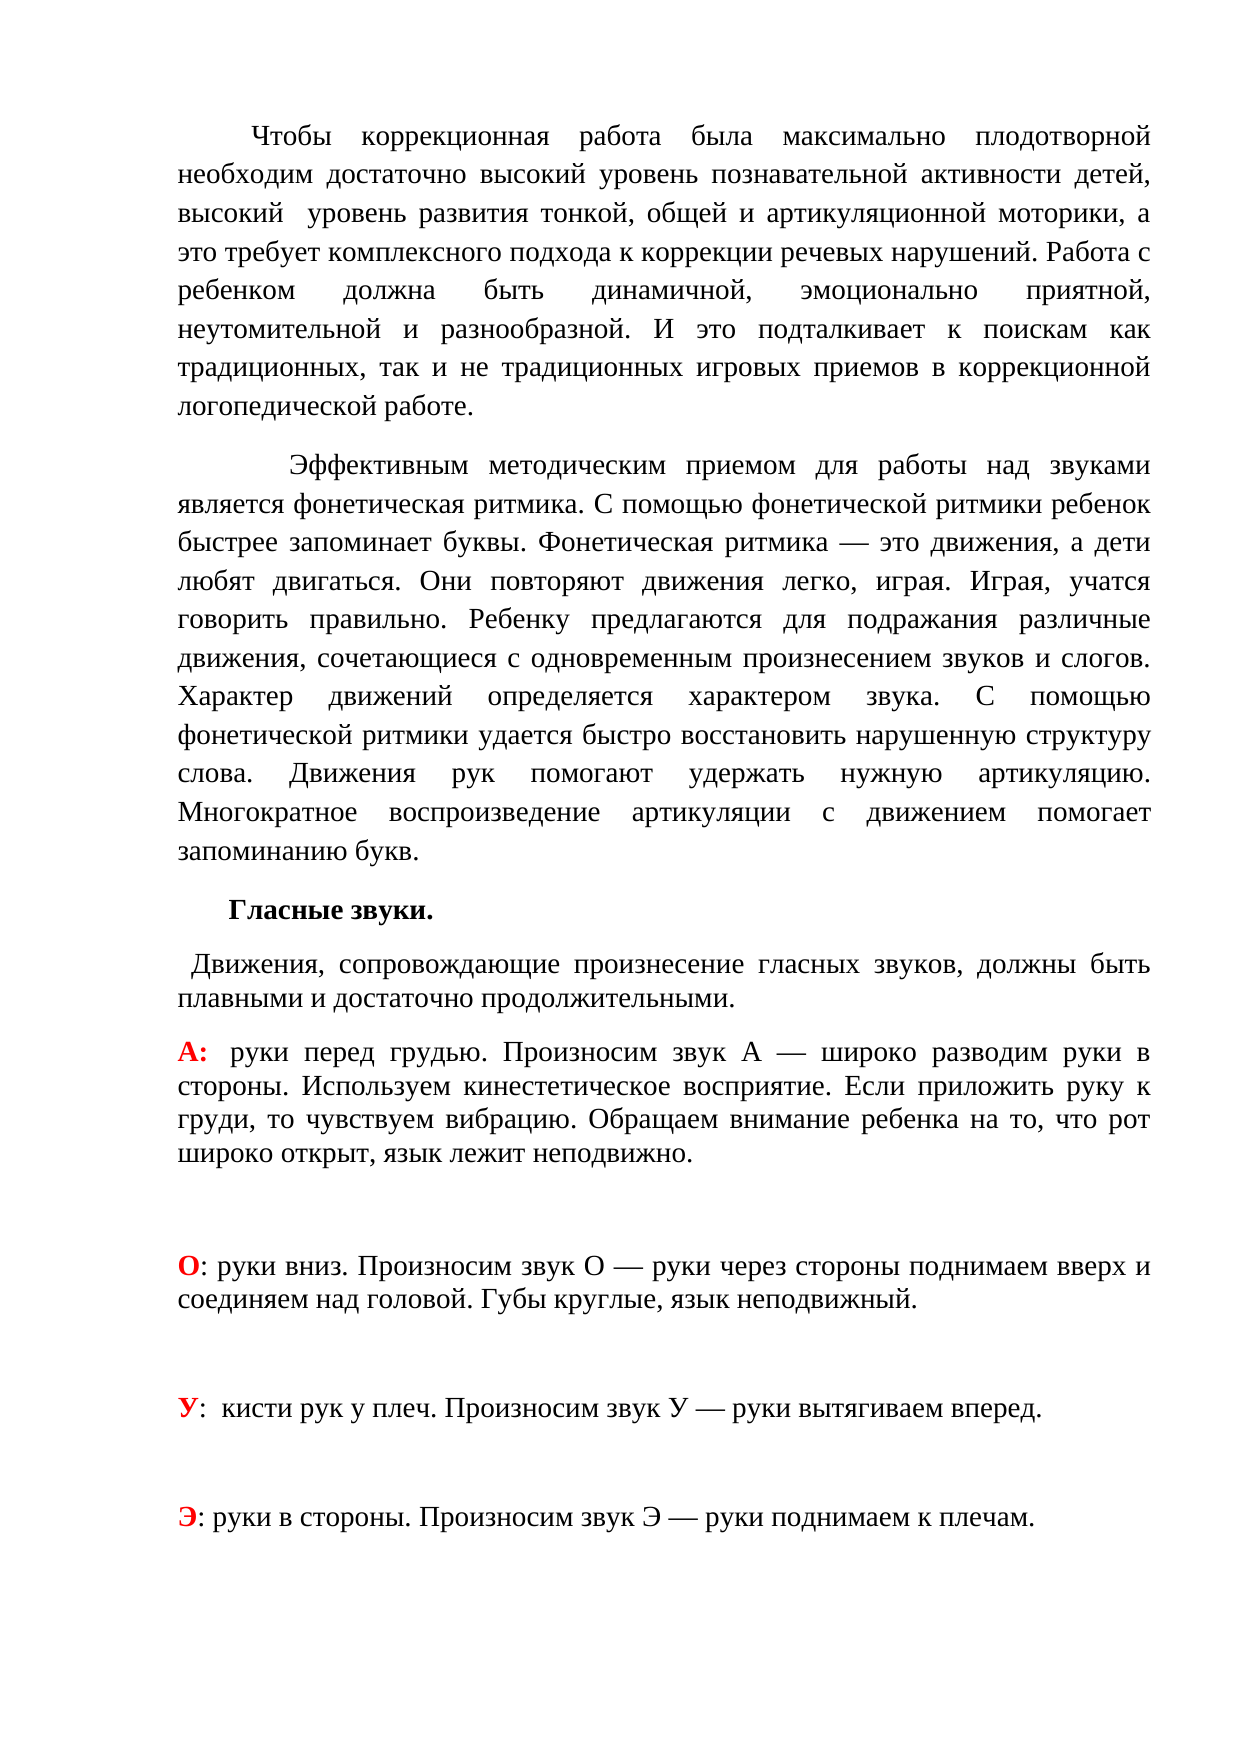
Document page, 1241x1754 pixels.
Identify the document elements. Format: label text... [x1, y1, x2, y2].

text А: руки перед грудью. Произносим звук А — широко разводим руки в стороны. Используем кинестетическое восприятие. Если приложить руку к груди, то чувствуем вибрацию. Обращаем внимание ребенка на то, что рот широко открыт, язык лежит неподвижно. [177, 1034, 1152, 1168]
text Гласные звуки. [177, 892, 1152, 926]
text Движения, сопровождающие произнесение гласных звуков, должны быть плавными и достаточно продолжительными. [177, 946, 1152, 1013]
text Чтобы коррекционная работа была максимально плодотворной необходим достаточно высокий уровень познавательной активности детей, высокий уровень развития тонкой, общей и артикуляционной моторики, а это требует комплексного подхода к коррекции речевых нарушений. Работа с ребенком должна быть динамичной, эмоционально приятной, неутомительной и разнообразной. И это подталкивает к поискам как традиционных, так и не традиционных игровых приемов в коррекционной логопедической работе. [177, 118, 1152, 421]
text Эффективным методическим приемом для работы над звуками является фонетическая ритмика. С помощью фонетической ритмики ребенок быстрее запоминает буквы. Фонетическая ритмика — это движения, а дети любят двигаться. Они повторяют движения легко, играя. Играя, учатся говорить правильно. Ребенку предлагаются для подражания различные движения, сочетающиеся с одновременным произнесением звуков и слогов. Характер движений определяется характером звука. С помощью фонетической ритмики удается быстро восстановить нарушенную структуру слова. Движения рук помогают удержать нужную артикуляцию. Многократное воспроизведение артикуляции с движением помогает запоминанию букв. [177, 447, 1152, 866]
text О: руки вниз. Произносим звук О — руки через стороны поднимаем вверх и соединяем над головой. Губы круглые, язык неподвижный. [177, 1248, 1152, 1315]
text Э: руки в стороны. Произносим звук Э — руки поднимаем к плечам. [177, 1499, 1152, 1532]
text У: кисти рук у плеч. Произносим звук У — руки вытягиваем вперед. [177, 1390, 1152, 1424]
